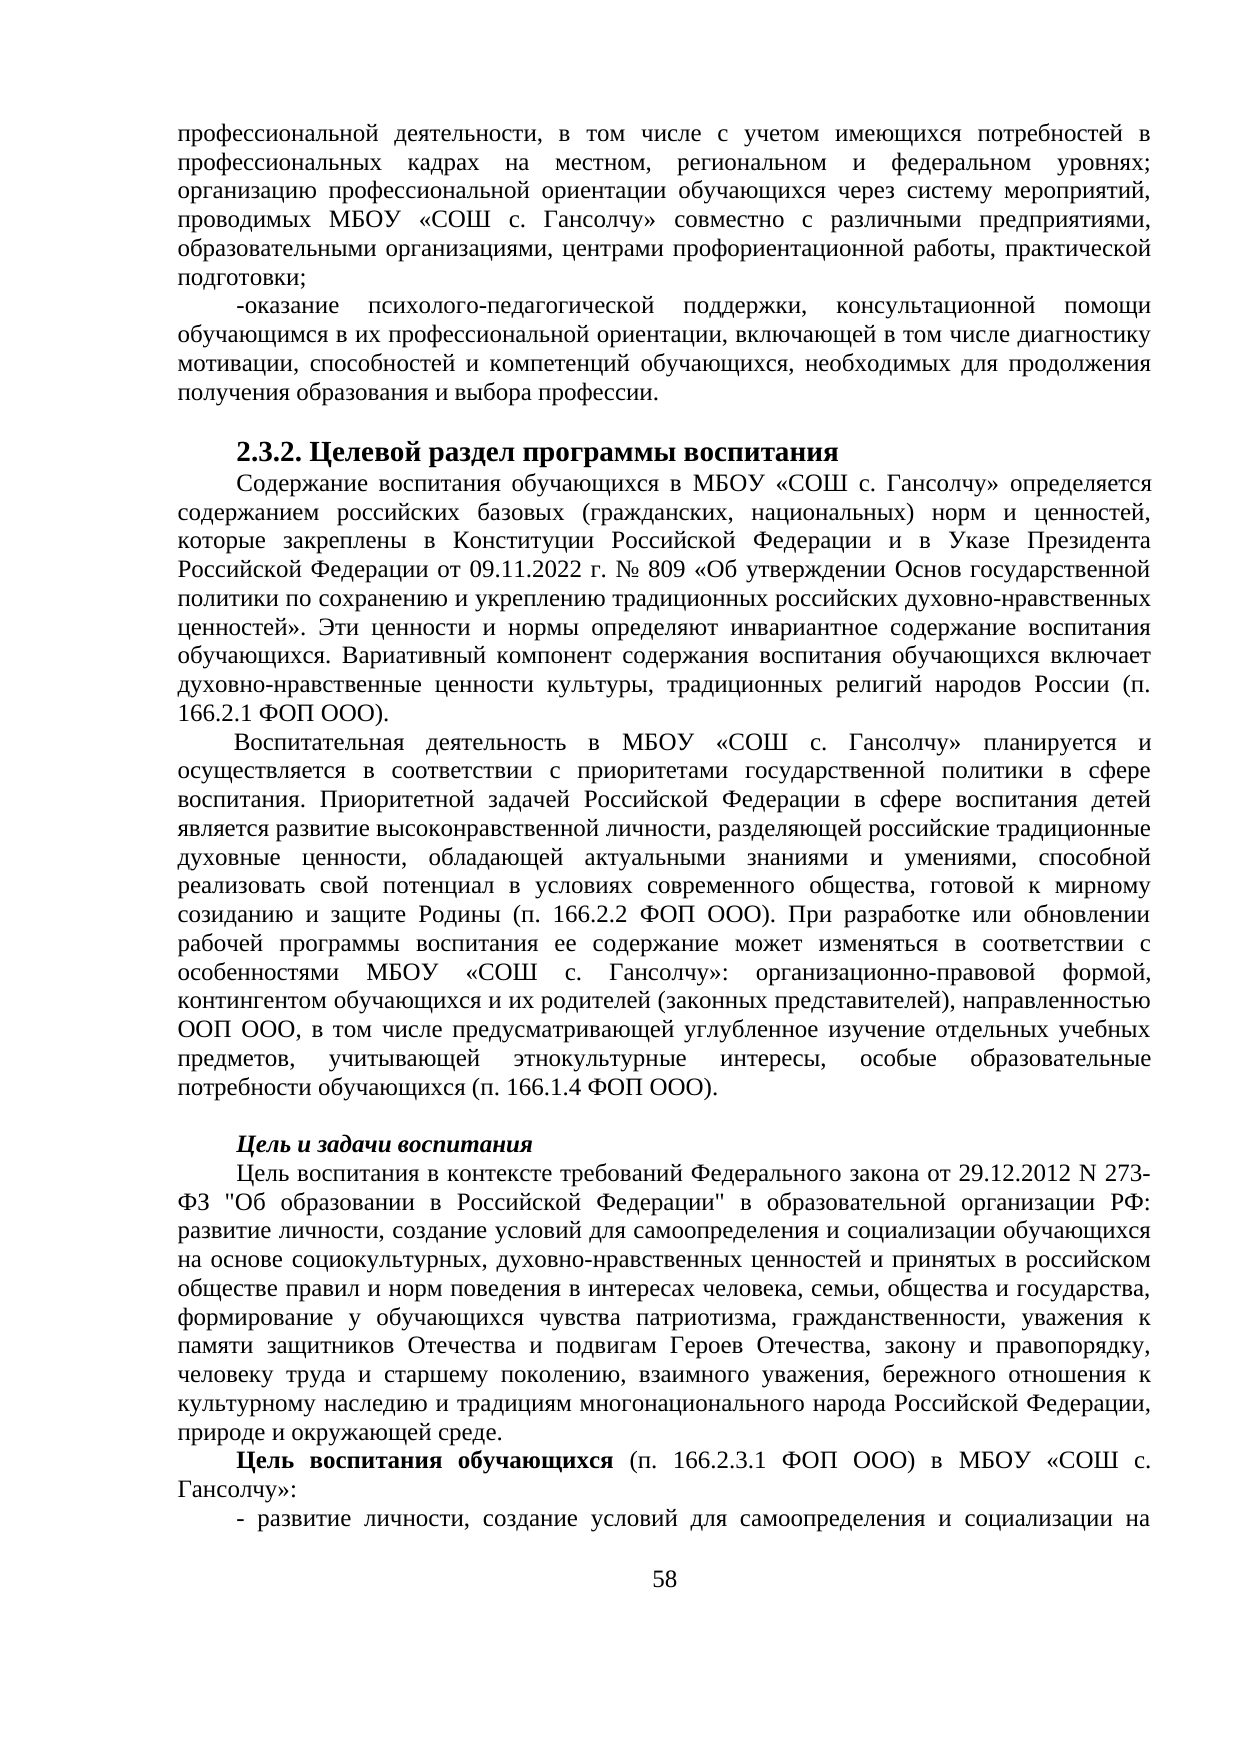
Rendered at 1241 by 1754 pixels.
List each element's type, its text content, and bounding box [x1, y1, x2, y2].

text Воспитательная деятельность в МБОУ «СОШ с. Гансолчу» планируется и осуществляется в соответствии с приоритетами государственной политики в сфере воспитания. Приоритетной задачей Российской Федерации в сфере воспитания детей является развитие высоконравственной личности, разделяющей российские традиционные духовные ценности, обладающей актуальными знаниями и умениями, способной реализовать свой потенциал в условиях современного общества, готовой к мирному созиданию и защите Родины (п. 166.2.2 ФОП ООО). При разработке или обновлении рабочей программы воспитания ее содержание может изменяться в соответствии с особенностями МБОУ «СОШ с. Гансолчу»: организационно-правовой формой, контингентом обучающихся и их родителей (законных представителей), направленностью ООП ООО, в том числе предусматривающей углубленное изучение отдельных учебных предметов, учитывающей этнокультурные интересы, особые образовательные потребности обучающихся (п. 166.1.4 ФОП ООО). [177, 727, 1152, 1100]
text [177, 1503, 1152, 1532]
text Содержание воспитания обучающихся в МБОУ «СОШ с. Гансолчу» определяется содержанием российских базовых (гражданских, национальных) норм и ценностей, которые закреплены в Конституции Российской Федерации и в Указе Президента Российской Федерации от 09.11.2022 г. № 809 «Об утверждении Основ государственной политики по сохранению и укреплению традиционных российских духовно-нравственных ценностей». Эти ценности и нормы определяют инвариантное содержание воспитания обучающихся. Вариативный компонент содержания воспитания обучающихся включает духовно-нравственные ценности культуры, традиционных религий народов России (п. 166.2.1 ФОП ООО). [177, 468, 1152, 727]
text 2.3.2. Целевой раздел программы воспитания [177, 434, 1152, 468]
text Цель воспитания в контексте требований Федерального закона от 29.12.2012 N 273-ФЗ "Об образовании в Российской Федерации" в образовательной организации РФ: развитие личности, создание условий для самоопределения и социализации обучающихся на основе социокультурных, духовно-нравственных ценностей и принятых в российском обществе правил и норм поведения в интересах человека, семьи, общества и государства, формирование у обучающихся чувства патриотизма, гражданственности, уважения к памяти защитников Отечества и подвигам Героев Отечества, закону и правопорядку, человеку труда и старшему поколению, взаимного уважения, бережного отношения к культурному наследию и традициям многонационального народа Российской Федерации, природе и окружающей среде. [177, 1158, 1152, 1445]
text -оказание психолого-педагогической поддержки, консультационной помощи обучающимся в их профессиональной ориентации, включающей в том числе диагностику мотивации, способностей и компетенций обучающихся, необходимых для продолжения получения образования и выбора профессии. [177, 291, 1152, 406]
text Цель и задачи воспитания [177, 1129, 1152, 1158]
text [177, 118, 1152, 291]
text Цель воспитания обучающихся (п. 166.2.3.1 ФОП ООО) в МБОУ «СОШ с. Гансолчу»: [177, 1445, 1152, 1503]
